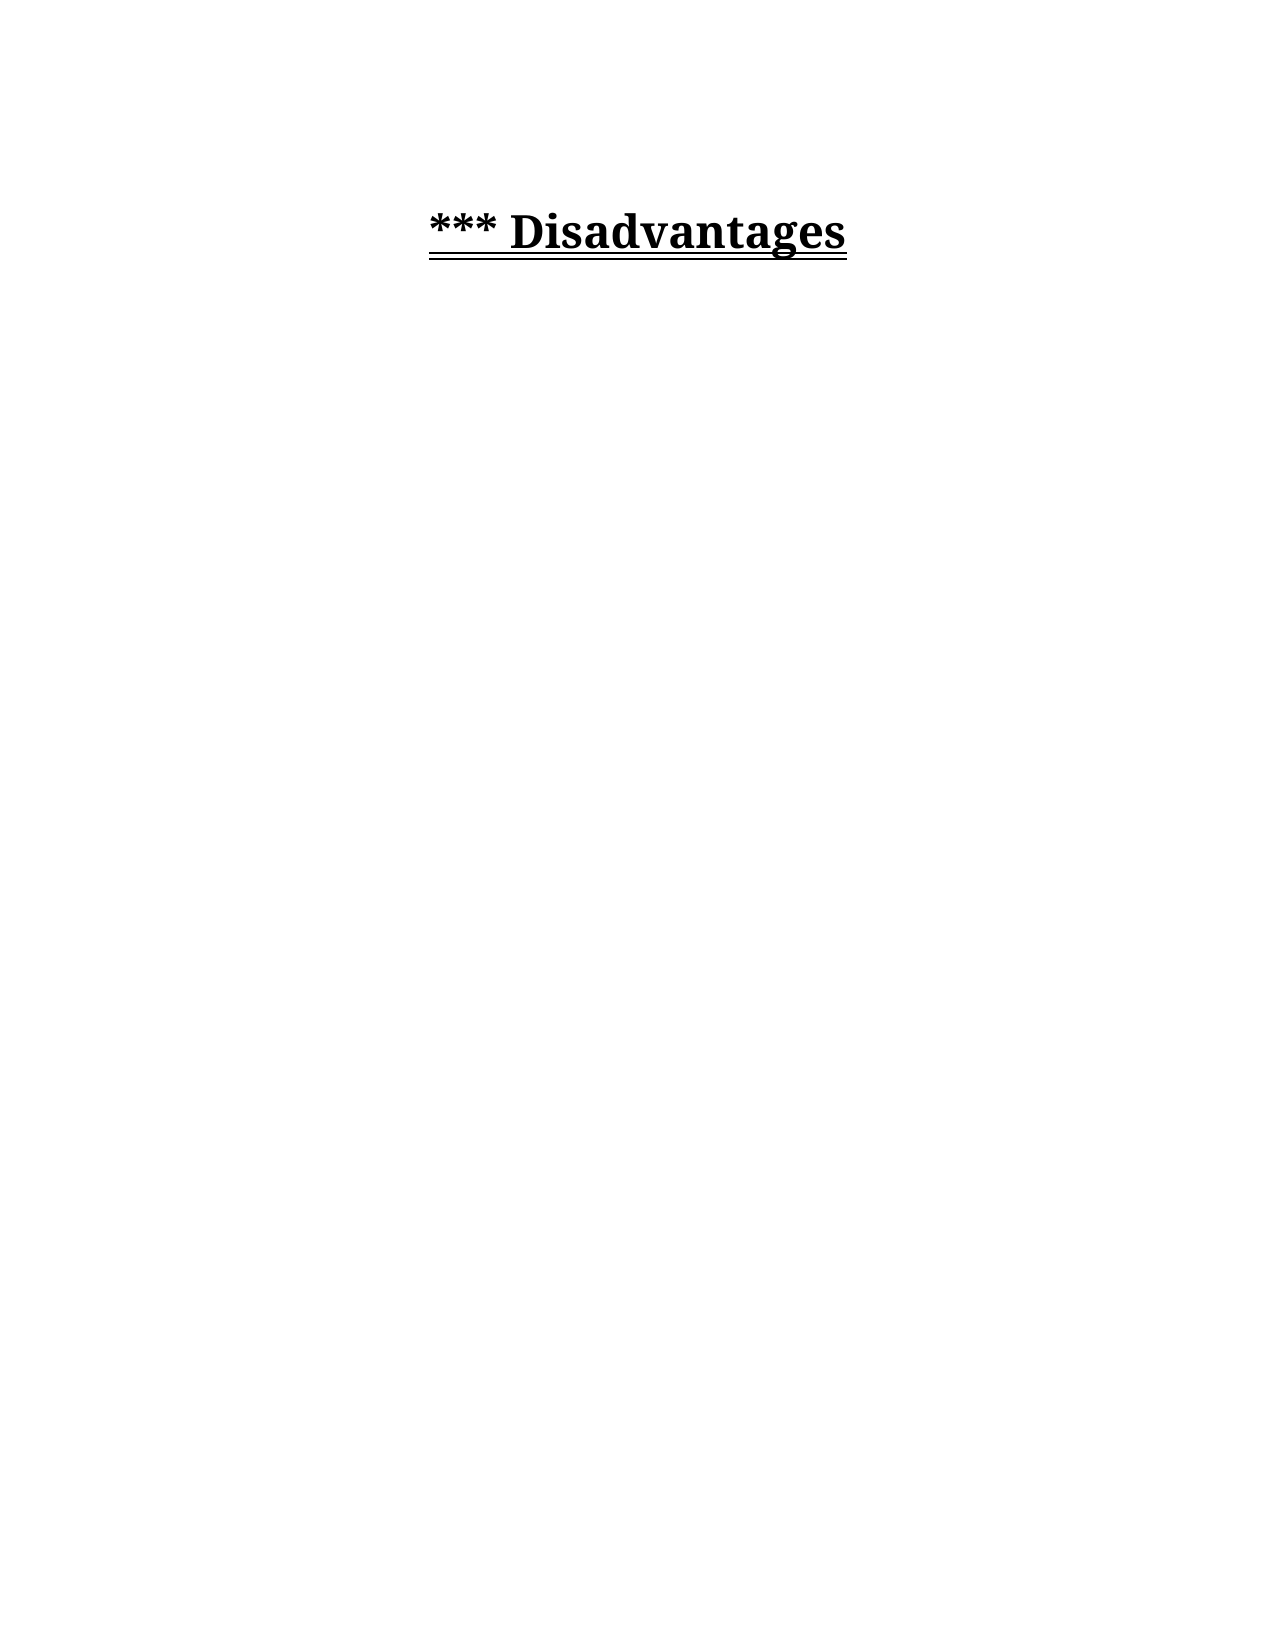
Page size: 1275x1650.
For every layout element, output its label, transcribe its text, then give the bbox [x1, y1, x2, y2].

subtitle *** Disadvantages [150, 200, 1125, 262]
